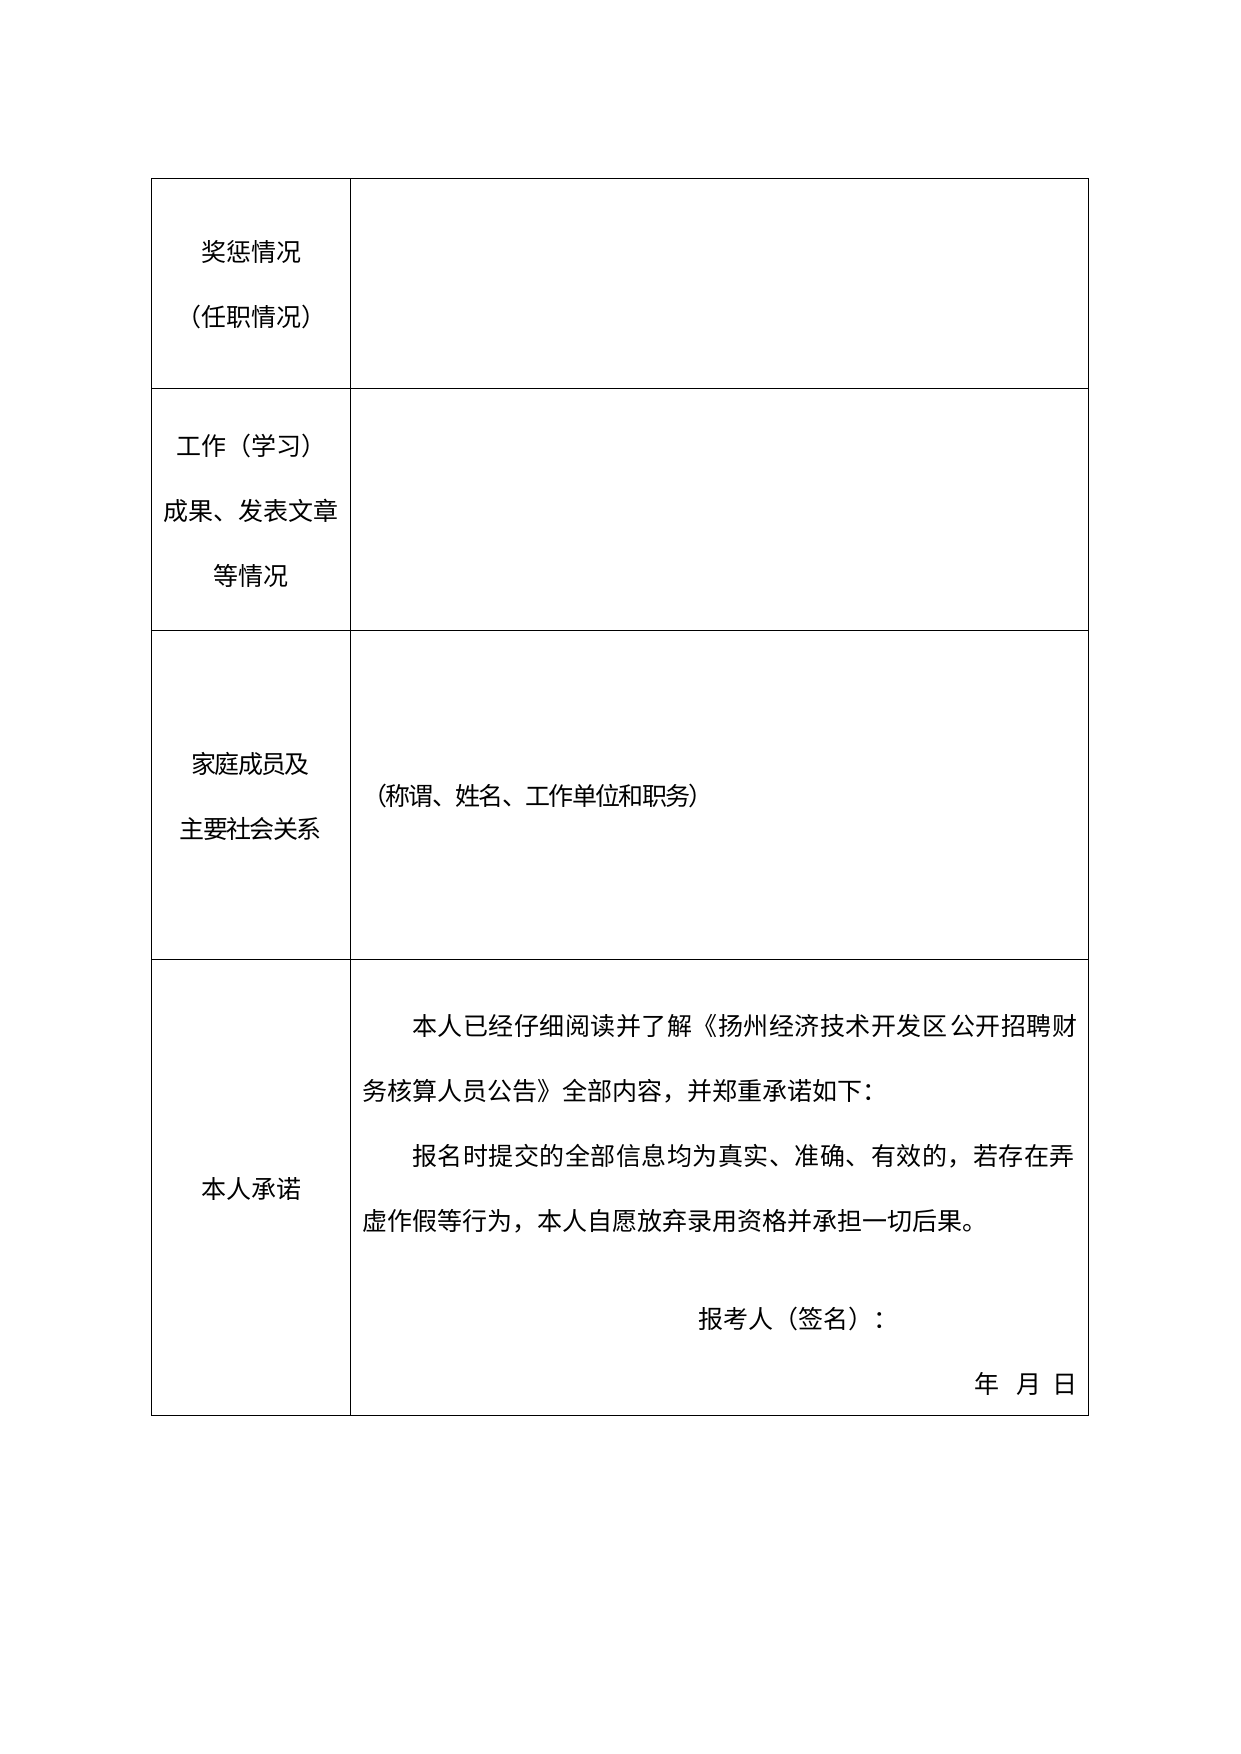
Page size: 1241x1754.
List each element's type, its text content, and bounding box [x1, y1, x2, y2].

table_cell 本人承诺 [152, 960, 350, 1415]
table_header [351, 179, 1088, 387]
table_cell 家庭成员及 主要社会关系 [152, 631, 350, 959]
table_cell （称谓、姓名、工作单位和职务） [351, 631, 1088, 959]
table_cell 本人已经仔细阅读并了解《扬州经济技术开发区公开招聘财务核算人员公告》全部内容，并郑重承诺如下： 报名时提交的全部信息均为真实、准确、有效的，若存在弄虚作假等行为，本人自愿放弃录用资格并承担一切后果。 报考人（签名）： 年 月 日 [351, 960, 1088, 1415]
table_cell [351, 389, 1088, 630]
table_header 奖惩情况 （任职情况） [152, 179, 350, 387]
table_cell 工作（学习） 成果、发表文章等情况 [152, 389, 350, 630]
